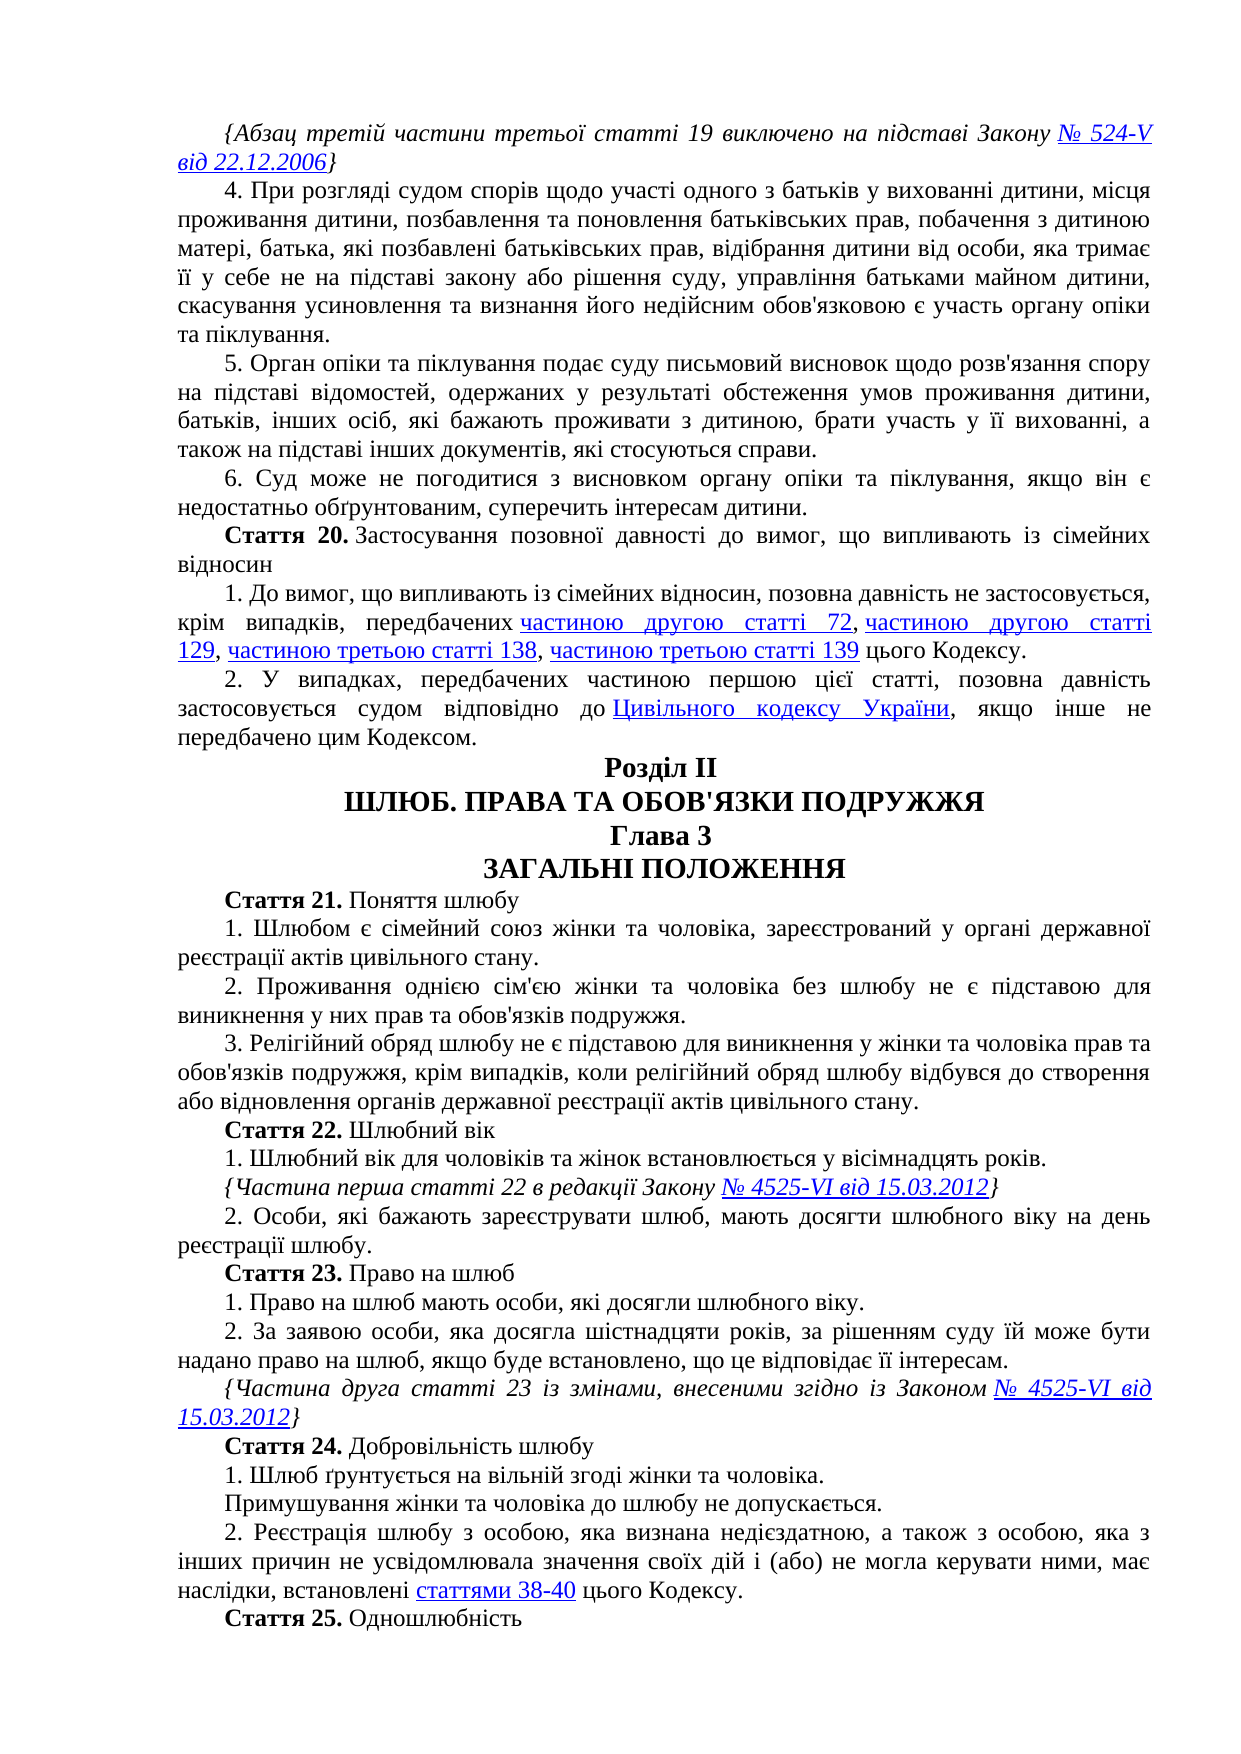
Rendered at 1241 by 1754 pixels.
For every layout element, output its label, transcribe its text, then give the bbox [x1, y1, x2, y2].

text 2. Особи, які бажають зареєструвати шлюб, мають досягти шлюбного віку на день реєстрації шлюбу. [177, 1201, 1152, 1258]
text 2. Реєстрація шлюбу з особою, яка визнана недієздатною, а також з особою, яка з інших причин не усвідомлювала значення своїх дій і (або) не могла керувати ними, має наслідки, встановлені статтями 38-40 цього Кодексу. [177, 1517, 1152, 1603]
text Глава 3 ЗАГАЛЬНІ ПОЛОЖЕННЯ [224, 818, 1105, 885]
text Стаття 21. Поняття шлюбу [177, 885, 1152, 913]
text Розділ II ШЛЮБ. ПРАВА ТА ОБОВ'ЯЗКИ ПОДРУЖЖЯ [224, 751, 1105, 818]
text 1. Право на шлюб мають особи, які досягли шлюбного віку. [177, 1287, 1152, 1316]
text Стаття 20. Застосування позовної давності до вимог, що випливають із сімейних відносин [177, 521, 1152, 578]
text 2. У випадках, передбачених частиною першою цієї статті, позовна давність застосовується судом відповідно до Цивільного кодексу України, якщо інше не передбачено цим Кодексом. [177, 664, 1152, 751]
text 2. За заявою особи, яка досягла шістнадцяти років, за рішенням суду їй може бути надано право на шлюб, якщо буде встановлено, що це відповідає її інтересам. [177, 1316, 1152, 1373]
text Стаття 24. Добровільність шлюбу [177, 1431, 1152, 1460]
text {Абзац третій частини третьої статті 19 виключено на підставі Закону № 524-V від 22.12.2006} [177, 118, 1152, 176]
text 5. Орган опіки та піклування подає суду письмовий висновок щодо розв'язання спору на підставі відомостей, одержаних у результаті обстеження умов проживання дитини, батьків, інших осіб, які бажають проживати з дитиною, брати участь у її вихованні, а також на підставі інших документів, які стосуються справи. [177, 348, 1152, 463]
text 1. Шлюбом є сімейний союз жінки та чоловіка, зареєстрований у органі державної реєстрації актів цивільного стану. [177, 913, 1152, 971]
text 1. Шлюб ґрунтується на вільній згоді жінки та чоловіка. [177, 1460, 1152, 1488]
text 6. Суд може не погодитися з висновком органу опіки та піклування, якщо він є недостатньо обґрунтованим, суперечить інтересам дитини. [177, 463, 1152, 521]
text 3. Релігійний обряд шлюбу не є підставою для виникнення у жінки та чоловіка прав та обов'язків подружжя, крім випадків, коли релігійний обряд шлюбу відбувся до створення або відновлення органів державної реєстрації актів цивільного стану. [177, 1028, 1152, 1115]
text {Частина друга статті 23 із змінами, внесеними згідно із Законом № 4525-VI від 15.03.2012} [177, 1373, 1152, 1431]
text 1. До вимог, що випливають із сімейних відносин, позовна давність не застосовується, крім випадків, передбачених частиною другою статті 72, частиною другою статті 129, частиною третьою статті 138, частиною третьою статті 139 цього Кодексу. [177, 578, 1152, 664]
text 1. Шлюбний вік для чоловіків та жінок встановлюється у вісімнадцять років. [177, 1143, 1152, 1172]
text {Частина перша статті 22 в редакції Закону № 4525-VI від 15.03.2012} [177, 1172, 1152, 1201]
text Примушування жінки та чоловіка до шлюбу не допускається. [177, 1488, 1152, 1517]
text Стаття 25. Одношлюбність [177, 1603, 1152, 1632]
text Стаття 22. Шлюбний вік [177, 1115, 1152, 1143]
text Стаття 23. Право на шлюб [177, 1258, 1152, 1287]
text 2. Проживання однією сім'єю жінки та чоловіка без шлюбу не є підставою для виникнення у них прав та обов'язків подружжя. [177, 971, 1152, 1028]
text 4. При розгляді судом спорів щодо участі одного з батьків у вихованні дитини, місця проживання дитини, позбавлення та поновлення батьківських прав, побачення з дитиною матері, батька, які позбавлені батьківських прав, відібрання дитини від особи, яка тримає її у себе не на підставі закону або рішення суду, управління батьками майном дитини, скасування усиновлення та визнання його недійсним обов'язковою є участь органу опіки та піклування. [177, 176, 1152, 348]
